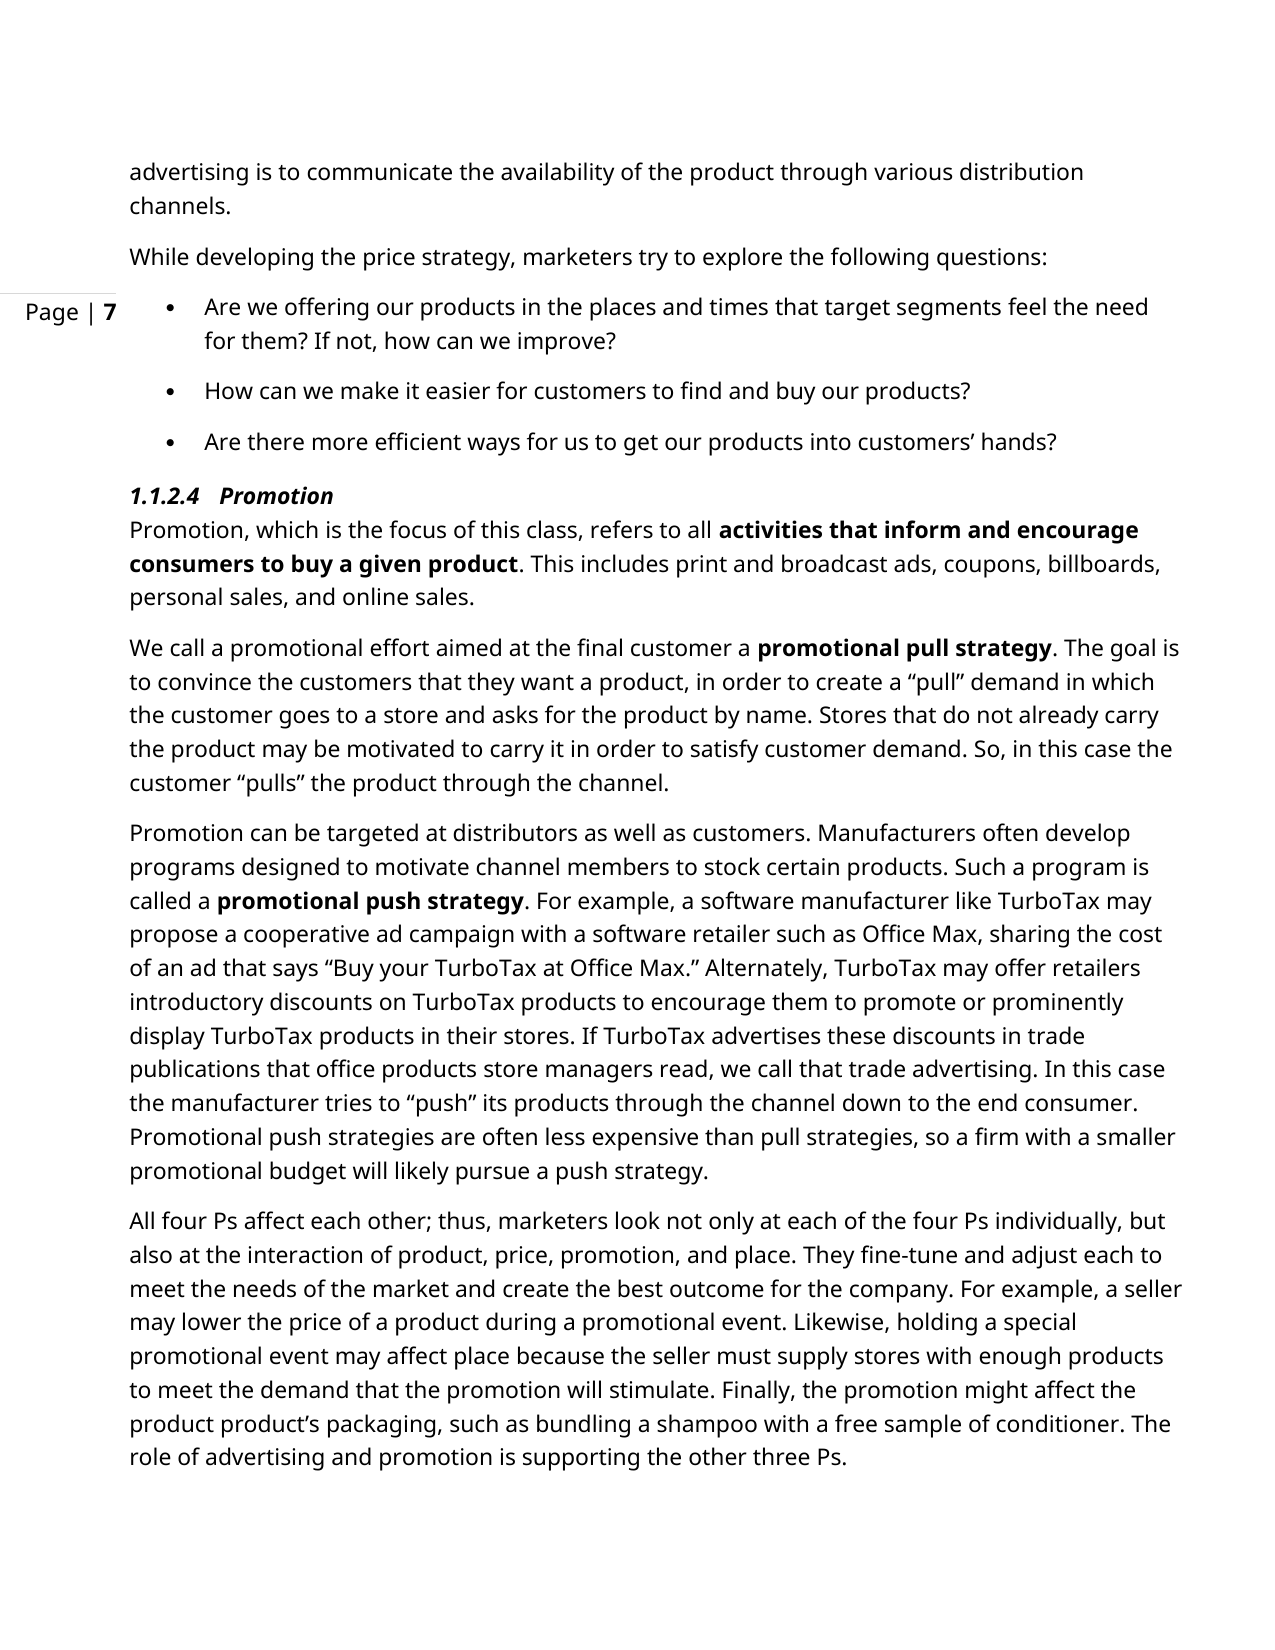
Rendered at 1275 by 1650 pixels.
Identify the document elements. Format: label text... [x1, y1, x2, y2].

subtitle Promotion [129, 480, 1185, 511]
list How can we make it easier for customers to find and buy our products? [167, 375, 1185, 406]
text We call a promotional effort aimed at the final customer a promotional pull strategy. The goal is to convince the customers that they want a product, in order to create a “pull” demand in which the customer goes to a store and asks for the product by name. Stores that do not already carry the product may be motivated to carry it in order to satisfy customer demand. So, in this case the customer “pulls” the product through the channel. [129, 632, 1185, 798]
text Promotion, which is the focus of this class, refers to all activities that inform and encourage consumers to buy a given product. This includes print and broadcast ads, coupons, billboards, personal sales, and online sales. [129, 514, 1185, 612]
list Are we offering our products in the places and times that target segments feel the need for them? If not, how can we improve? [167, 291, 1185, 356]
text All four Ps affect each other; thus, marketers look not only at each of the four Ps individually, but also at the interaction of product, price, promotion, and place. They fine-tune and adjust each to meet the needs of the market and create the best outcome for the company. For example, a seller may lower the price of a product during a promotional event. Likewise, holding a special promotional event may affect place because the seller must supply stores with enough products to meet the demand that the promotion will stimulate. Finally, the promotion might affect the product product’s packaging, such as bundling a shampoo with a free sample of conditioner. The role of advertising and promotion is supporting the other three Ps. [129, 1205, 1185, 1472]
text Promotion can be targeted at distributors as well as customers. Manufacturers often develop programs designed to motivate channel members to stock certain products. Such a program is called a promotional push strategy. For example, a software manufacturer like TurboTax may propose a cooperative ad campaign with a software retailer such as Office Max, sharing the cost of an ad that says “Buy your TurboTax at Office Max.” Alternately, TurboTax may offer retailers introductory discounts on TurboTax products to encourage them to promote or prominently display TurboTax products in their stores. If TurboTax advertises these discounts in trade publications that office products store managers read, we call that trade advertising. In this case the manufacturer tries to “push” its products through the channel down to the end consumer. Promotional push strategies are often less expensive than pull strategies, so a firm with a smaller promotional budget will likely pursue a push strategy. [129, 817, 1185, 1186]
list Are there more efficient ways for us to get our products into customers’ hands? [167, 425, 1185, 457]
text While developing the price strategy, marketers try to explore the following questions: [129, 240, 1185, 272]
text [129, 156, 1185, 221]
